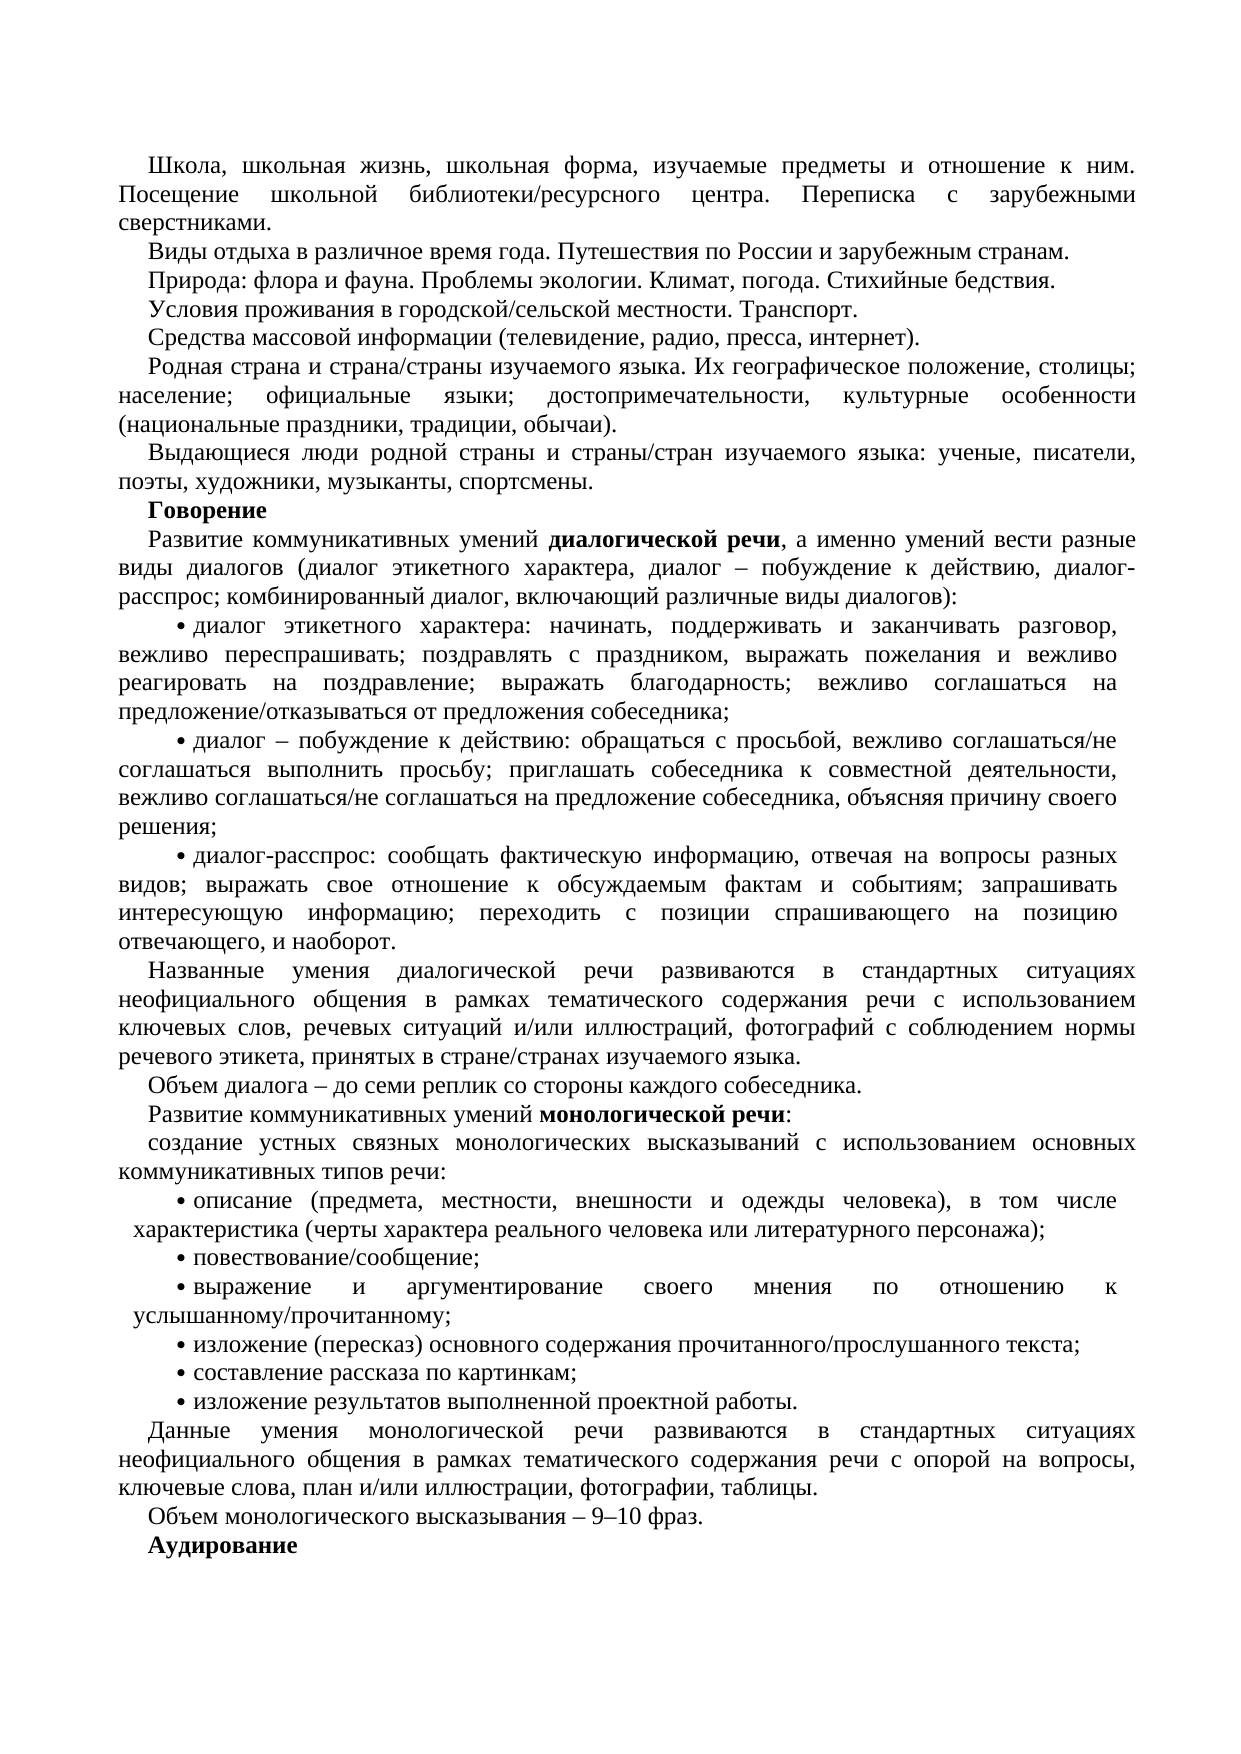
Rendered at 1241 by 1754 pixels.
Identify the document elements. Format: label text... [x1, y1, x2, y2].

list изложение результатов выполненной проектной работы. [133, 1386, 1118, 1415]
list составление рассказа по картинкам; [133, 1357, 1118, 1386]
list описание (предмета, местности, внешности и одежды человека), в том числе характеристика (черты характера реального человека или литературного персонажа); [133, 1185, 1118, 1242]
list диалог-расспрос: сообщать фактическую информацию, отвечая на вопросы разных видов; выражать свое отношение к обсуждаемым фактам и событиям; запрашивать интересующую информацию; переходить с позиции спрашивающего на позицию отвечающего, и наоборот. [118, 840, 1118, 955]
text Средства массовой информации (телевидение, радио, пресса, интернет). [118, 322, 1137, 351]
list выражение и аргументирование своего мнения по отношению к услышанному/прочитанному; [133, 1271, 1118, 1329]
text Виды отдыха в различное время года. Путешествия по России и зарубежным странам. [118, 236, 1137, 265]
text Объем диалога – до семи реплик со стороны каждого собеседника. [118, 1070, 1137, 1099]
text Родная страна и страна/страны изучаемого языка. Их географическое положение, столицы; население; официальные языки; достопримечательности, культурные особенности (национальные праздники, традиции, обычаи). [118, 351, 1137, 437]
text Названные умения диалогической речи развиваются в стандартных ситуациях неофициального общения в рамках тематического содержания речи с использованием ключевых слов, речевых ситуаций и/или иллюстраций, фотографий с соблюдением нормы речевого этикета, принятых в стране/странах изучаемого языка. [118, 955, 1137, 1070]
text создание устных связных монологических высказываний с использованием основных коммуникативных типов речи: [118, 1127, 1137, 1185]
text Данные умения монологической речи развиваются в стандартных ситуациях неофициального общения в рамках тематического содержания речи с опорой на вопросы, ключевые слова, план и/или иллюстрации, фотографии, таблицы. [118, 1415, 1137, 1501]
list диалог этикетного характера: начинать, поддерживать и заканчивать разговор, вежливо переспрашивать; поздравлять с праздником, выражать пожелания и вежливо реагировать на поздравление; выражать благодарность; вежливо соглашаться на предложение/отказываться от предложения собеседника; [118, 610, 1118, 725]
text Говорение [118, 495, 1137, 524]
text Природа: флора и фауна. Проблемы экологии. Климат, погода. Стихийные бедствия. [118, 265, 1137, 294]
text Школа, школьная жизнь, школьная форма, изучаемые предметы и отношение к ним. Посещение школьной библиотеки/ресурсного центра. Переписка с зарубежными сверстниками. [118, 150, 1137, 236]
text Условия проживания в городской/сельской местности. Транспорт. [118, 294, 1137, 322]
text Аудирование [118, 1530, 1137, 1559]
list изложение (пересказ) основного содержания прочитанного/прослушанного текста; [133, 1329, 1118, 1357]
text Объем монологического высказывания – 9–10 фраз. [118, 1501, 1137, 1530]
text Выдающиеся люди родной страны и страны/стран изучаемого языка: ученые, писатели, поэты, художники, музыканты, спортсмены. [118, 437, 1137, 495]
text Развитие коммуникативных умений диалогической речи, а именно умений вести разные виды диалогов (диалог этикетного характера, диалог – побуждение к действию, диалог-расспрос; комбинированный диалог, включающий различные виды диалогов): [118, 524, 1137, 610]
list повествование/сообщение; [133, 1242, 1118, 1271]
list диалог – побуждение к действию: обращаться с просьбой, вежливо соглашаться/не соглашаться выполнить просьбу; приглашать собеседника к совместной деятельности, вежливо соглашаться/не соглашаться на предложение собеседника, объясняя причину своего решения; [118, 725, 1118, 840]
text Развитие коммуникативных умений монологической речи: [118, 1099, 1137, 1127]
